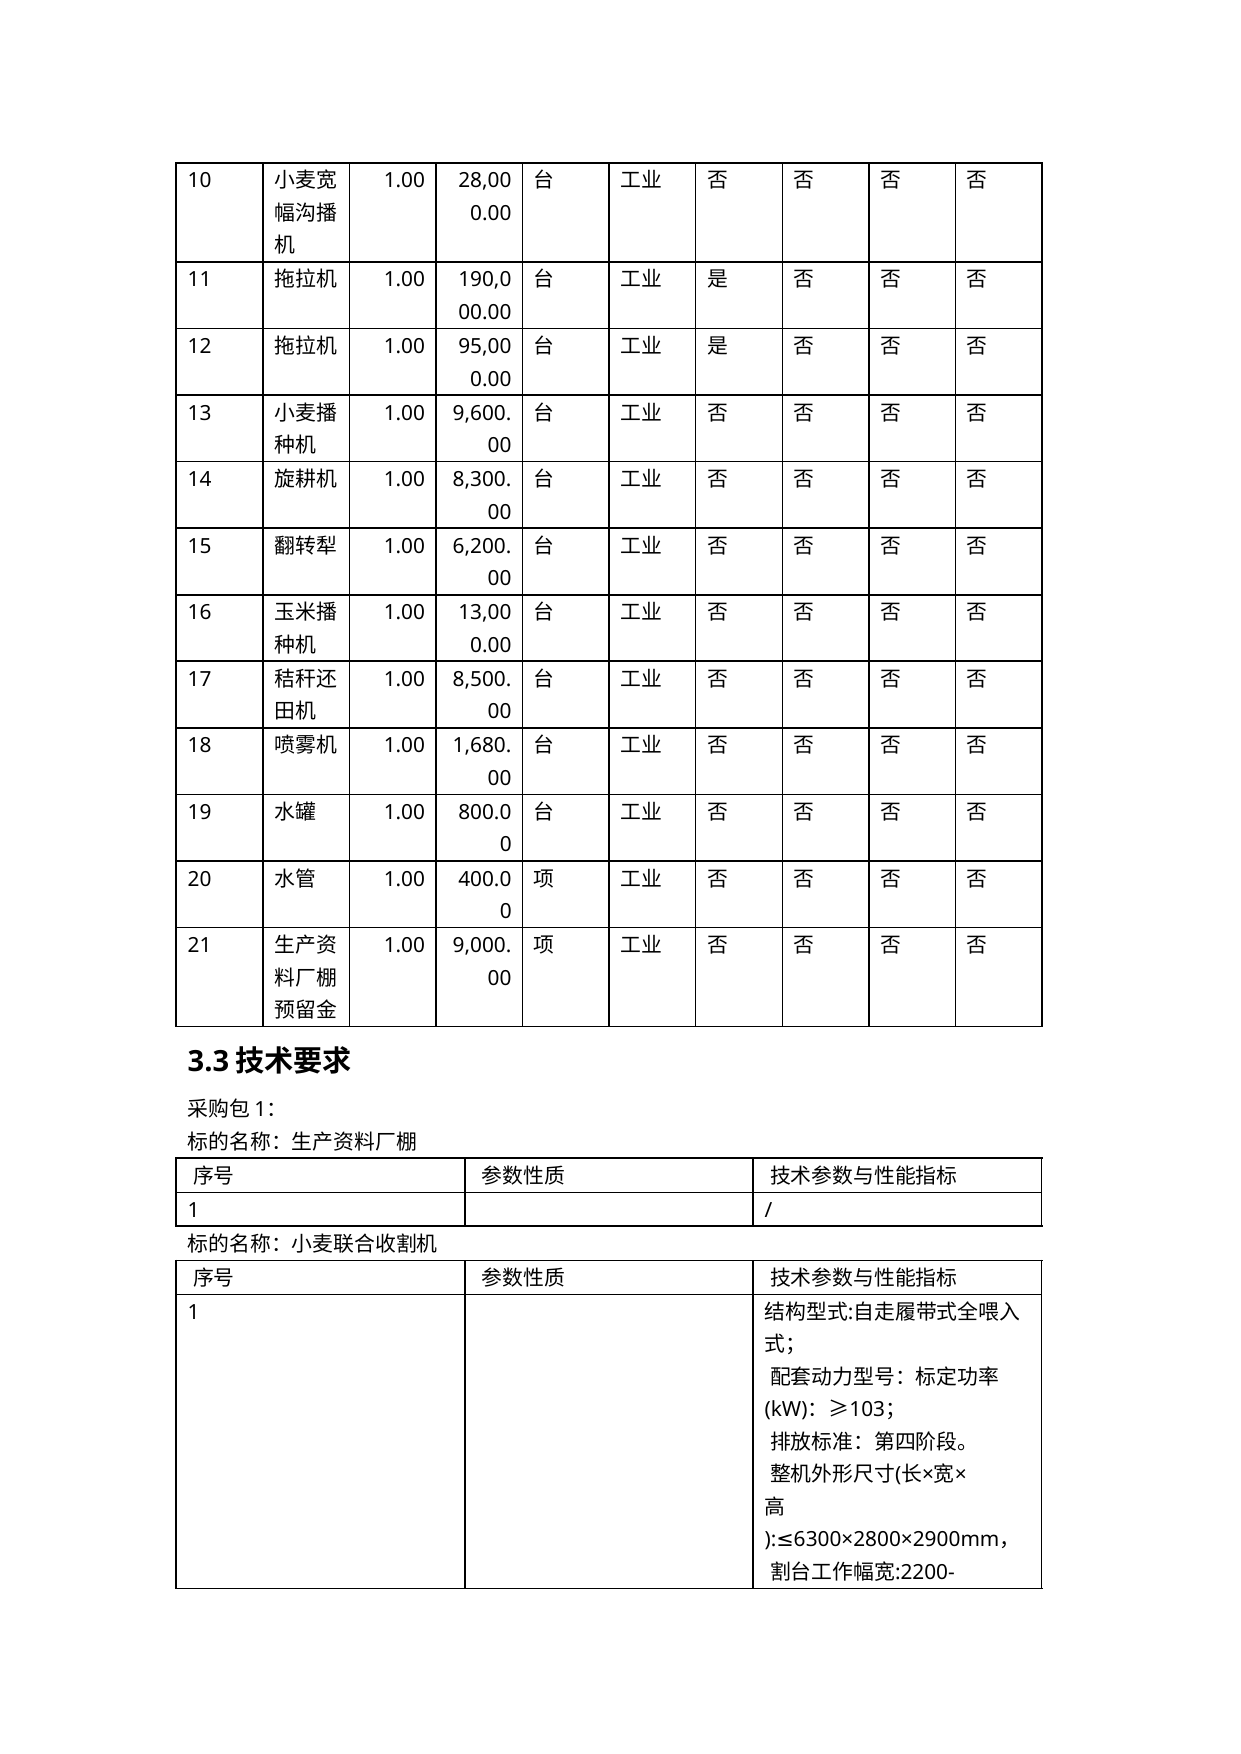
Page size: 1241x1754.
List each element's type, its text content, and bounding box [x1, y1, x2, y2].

table_cell 1 [177, 1193, 464, 1225]
table_cell 否 [783, 396, 868, 461]
table_cell 否 [870, 462, 955, 527]
table_cell 否 [696, 862, 782, 927]
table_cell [754, 1295, 1041, 1588]
table_cell 1.00 [350, 729, 435, 793]
table_cell 工业 [610, 329, 695, 394]
table_cell 14 [177, 462, 262, 527]
table_cell 16 [177, 596, 262, 660]
table_cell 1,680.00 [437, 729, 522, 793]
table_cell 1.00 [350, 795, 435, 860]
text 标的名称：小麦联合收割机 [187, 1227, 1053, 1259]
table_cell 9,600.00 [437, 396, 522, 461]
table_cell 11 [177, 263, 262, 328]
table_cell 否 [870, 396, 955, 461]
table_cell 否 [956, 164, 1041, 261]
table_cell 工业 [610, 795, 695, 860]
table_cell 否 [870, 662, 955, 727]
table_header 技术参数与性能指标 [754, 1159, 1041, 1191]
table_cell 1.00 [350, 928, 435, 1026]
table_cell 否 [956, 396, 1041, 461]
table_cell 否 [870, 596, 955, 660]
table_header 序号 [177, 1159, 464, 1191]
table_cell 1.00 [350, 164, 435, 261]
table_cell 是 [696, 329, 782, 394]
table_cell 拖拉机 [264, 329, 349, 394]
table_header 参数性质 [466, 1159, 752, 1191]
table_cell 台 [523, 164, 608, 261]
table_cell 翻转犁 [264, 529, 349, 594]
table_cell 1.00 [350, 596, 435, 660]
table_cell 项 [523, 928, 608, 1026]
table_cell 秸秆还田机 [264, 662, 349, 727]
table_cell 否 [956, 596, 1041, 660]
table_cell [466, 1193, 752, 1225]
table_cell 否 [956, 329, 1041, 394]
table_cell 9,000.00 [437, 928, 522, 1026]
table_cell 1.00 [350, 662, 435, 727]
table_cell 否 [956, 862, 1041, 927]
table_cell 否 [696, 596, 782, 660]
table_cell 1.00 [350, 329, 435, 394]
table_cell 旋耕机 [264, 462, 349, 527]
table_header 参数性质 [466, 1261, 752, 1293]
table_cell 台 [523, 396, 608, 461]
table_cell 18 [177, 729, 262, 793]
table_cell 台 [523, 462, 608, 527]
table_cell 否 [783, 729, 868, 793]
table_cell 190,000.00 [437, 263, 522, 328]
table_cell 工业 [610, 596, 695, 660]
table_cell 6,200.00 [437, 529, 522, 594]
table_cell 否 [956, 662, 1041, 727]
text 采购包1： [187, 1092, 1053, 1125]
table_cell 项 [523, 862, 608, 927]
table_cell 否 [956, 529, 1041, 594]
table_cell 台 [523, 263, 608, 328]
table_cell 是 [696, 263, 782, 328]
table_cell 否 [783, 795, 868, 860]
table_cell 否 [783, 928, 868, 1026]
table_cell 否 [870, 729, 955, 793]
table_cell 否 [870, 263, 955, 328]
table_cell 台 [523, 729, 608, 793]
table_cell 否 [783, 329, 868, 394]
table_cell 否 [696, 729, 782, 793]
table_cell 否 [783, 662, 868, 727]
table_cell 否 [696, 529, 782, 594]
table_cell 15 [177, 529, 262, 594]
table_cell 工业 [610, 529, 695, 594]
table_cell 否 [870, 795, 955, 860]
table_cell 台 [523, 529, 608, 594]
text 标的名称：生产资料厂棚 [187, 1125, 1053, 1157]
table_cell 工业 [610, 729, 695, 793]
table_cell 否 [870, 329, 955, 394]
table_cell 否 [696, 462, 782, 527]
table_cell 台 [523, 795, 608, 860]
table_cell 工业 [610, 862, 695, 927]
table_cell 28,000.00 [437, 164, 522, 261]
table_cell 1 [177, 1295, 464, 1588]
table_cell 1.00 [350, 462, 435, 527]
table_header 序号 [177, 1261, 464, 1293]
table_cell 否 [696, 662, 782, 727]
table_cell 19 [177, 795, 262, 860]
table_cell 小麦宽幅沟播机 [264, 164, 349, 261]
table_cell 否 [696, 928, 782, 1026]
table_cell 400.00 [437, 862, 522, 927]
table_cell 否 [696, 795, 782, 860]
table_cell 拖拉机 [264, 263, 349, 328]
table_cell 工业 [610, 263, 695, 328]
table_cell 1.00 [350, 263, 435, 328]
table_cell 否 [956, 462, 1041, 527]
table_cell 工业 [610, 396, 695, 461]
table_cell 否 [956, 263, 1041, 328]
table_cell 否 [783, 862, 868, 927]
table_cell 否 [783, 529, 868, 594]
table_cell 喷雾机 [264, 729, 349, 793]
table_cell 800.00 [437, 795, 522, 860]
table_cell 1.00 [350, 862, 435, 927]
table_cell 8,300.00 [437, 462, 522, 527]
table_cell 否 [956, 928, 1041, 1026]
table_cell 否 [870, 529, 955, 594]
table_cell 12 [177, 329, 262, 394]
table_cell / [754, 1193, 1041, 1225]
table_cell 工业 [610, 164, 695, 261]
table_cell 生产资料厂棚预留金 [264, 928, 349, 1026]
table_cell 工业 [610, 462, 695, 527]
table_cell 否 [696, 164, 782, 261]
table_cell 工业 [610, 928, 695, 1026]
table_cell 否 [783, 596, 868, 660]
table_cell 玉米播种机 [264, 596, 349, 660]
table_cell 水罐 [264, 795, 349, 860]
table_header 技术参数与性能指标 [754, 1261, 1041, 1293]
table_cell 台 [523, 596, 608, 660]
table_cell 台 [523, 662, 608, 727]
table_cell [466, 1295, 752, 1588]
table_cell 10 [177, 164, 262, 261]
table_cell 台 [523, 329, 608, 394]
table_cell 13,000.00 [437, 596, 522, 660]
table_cell 否 [783, 263, 868, 328]
table_cell 95,000.00 [437, 329, 522, 394]
table_cell 否 [956, 795, 1041, 860]
table_cell 否 [870, 164, 955, 261]
table_cell 17 [177, 662, 262, 727]
table_cell 水管 [264, 862, 349, 927]
table_cell 否 [956, 729, 1041, 793]
table_cell 1.00 [350, 529, 435, 594]
table_cell 否 [783, 164, 868, 261]
table_cell 工业 [610, 662, 695, 727]
table_cell 否 [870, 928, 955, 1026]
table_cell 20 [177, 862, 262, 927]
table_cell 21 [177, 928, 262, 1026]
table_cell 否 [870, 862, 955, 927]
table_cell 否 [696, 396, 782, 461]
table_cell 否 [783, 462, 868, 527]
table_cell 1.00 [350, 396, 435, 461]
table_cell 13 [177, 396, 262, 461]
text 3.3技术要求 [187, 1027, 1053, 1092]
table_cell 小麦播种机 [264, 396, 349, 461]
table_cell 8,500.00 [437, 662, 522, 727]
